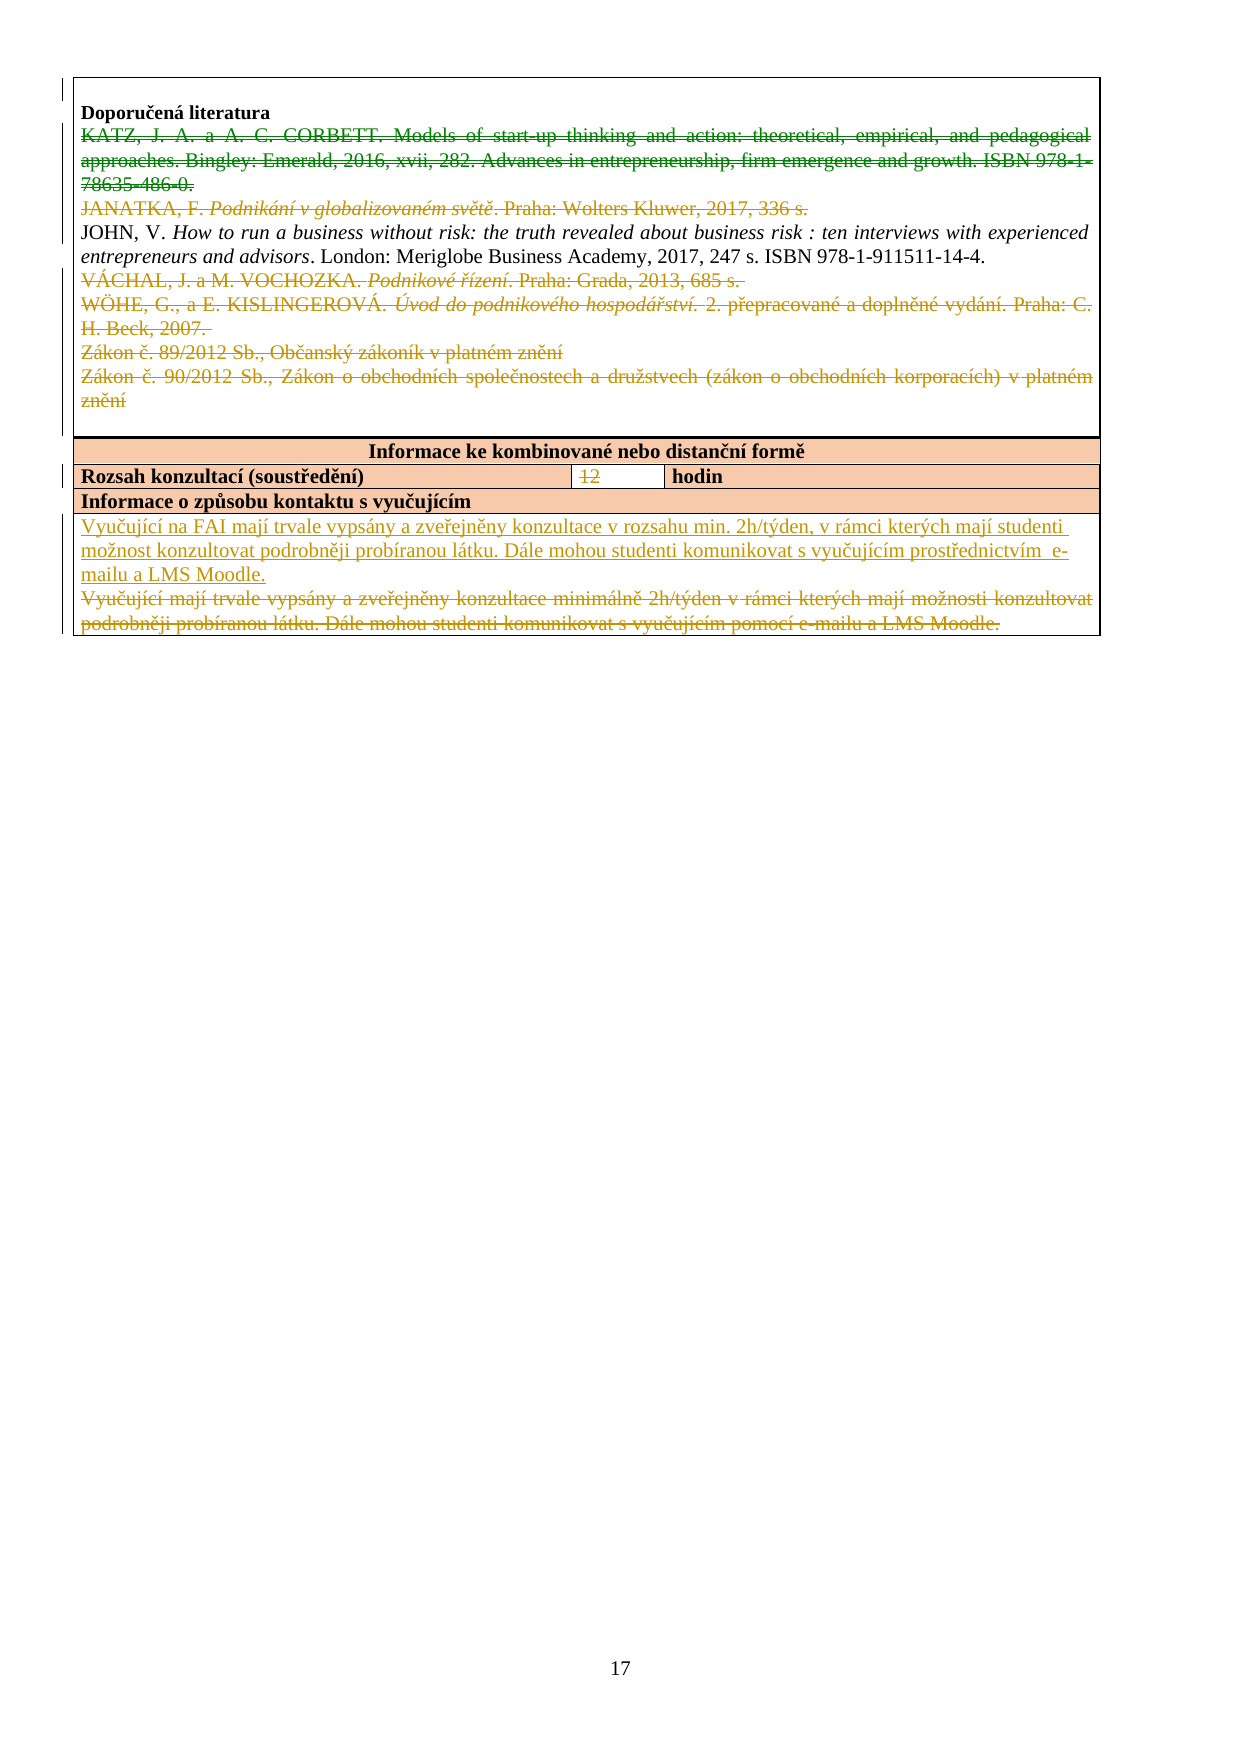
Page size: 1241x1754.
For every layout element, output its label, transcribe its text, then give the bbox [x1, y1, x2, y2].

table_cell [74, 514, 1099, 634]
table_cell [572, 465, 664, 488]
table_cell Informace o způsobu kontaktu s vyučujícím [74, 489, 1099, 513]
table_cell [74, 78, 1099, 436]
table_cell hodin [665, 465, 1099, 488]
table_cell Rozsah konzultací (soustředění) [74, 465, 571, 488]
table_cell Informace ke kombinované nebo distanční formě [74, 439, 1100, 463]
